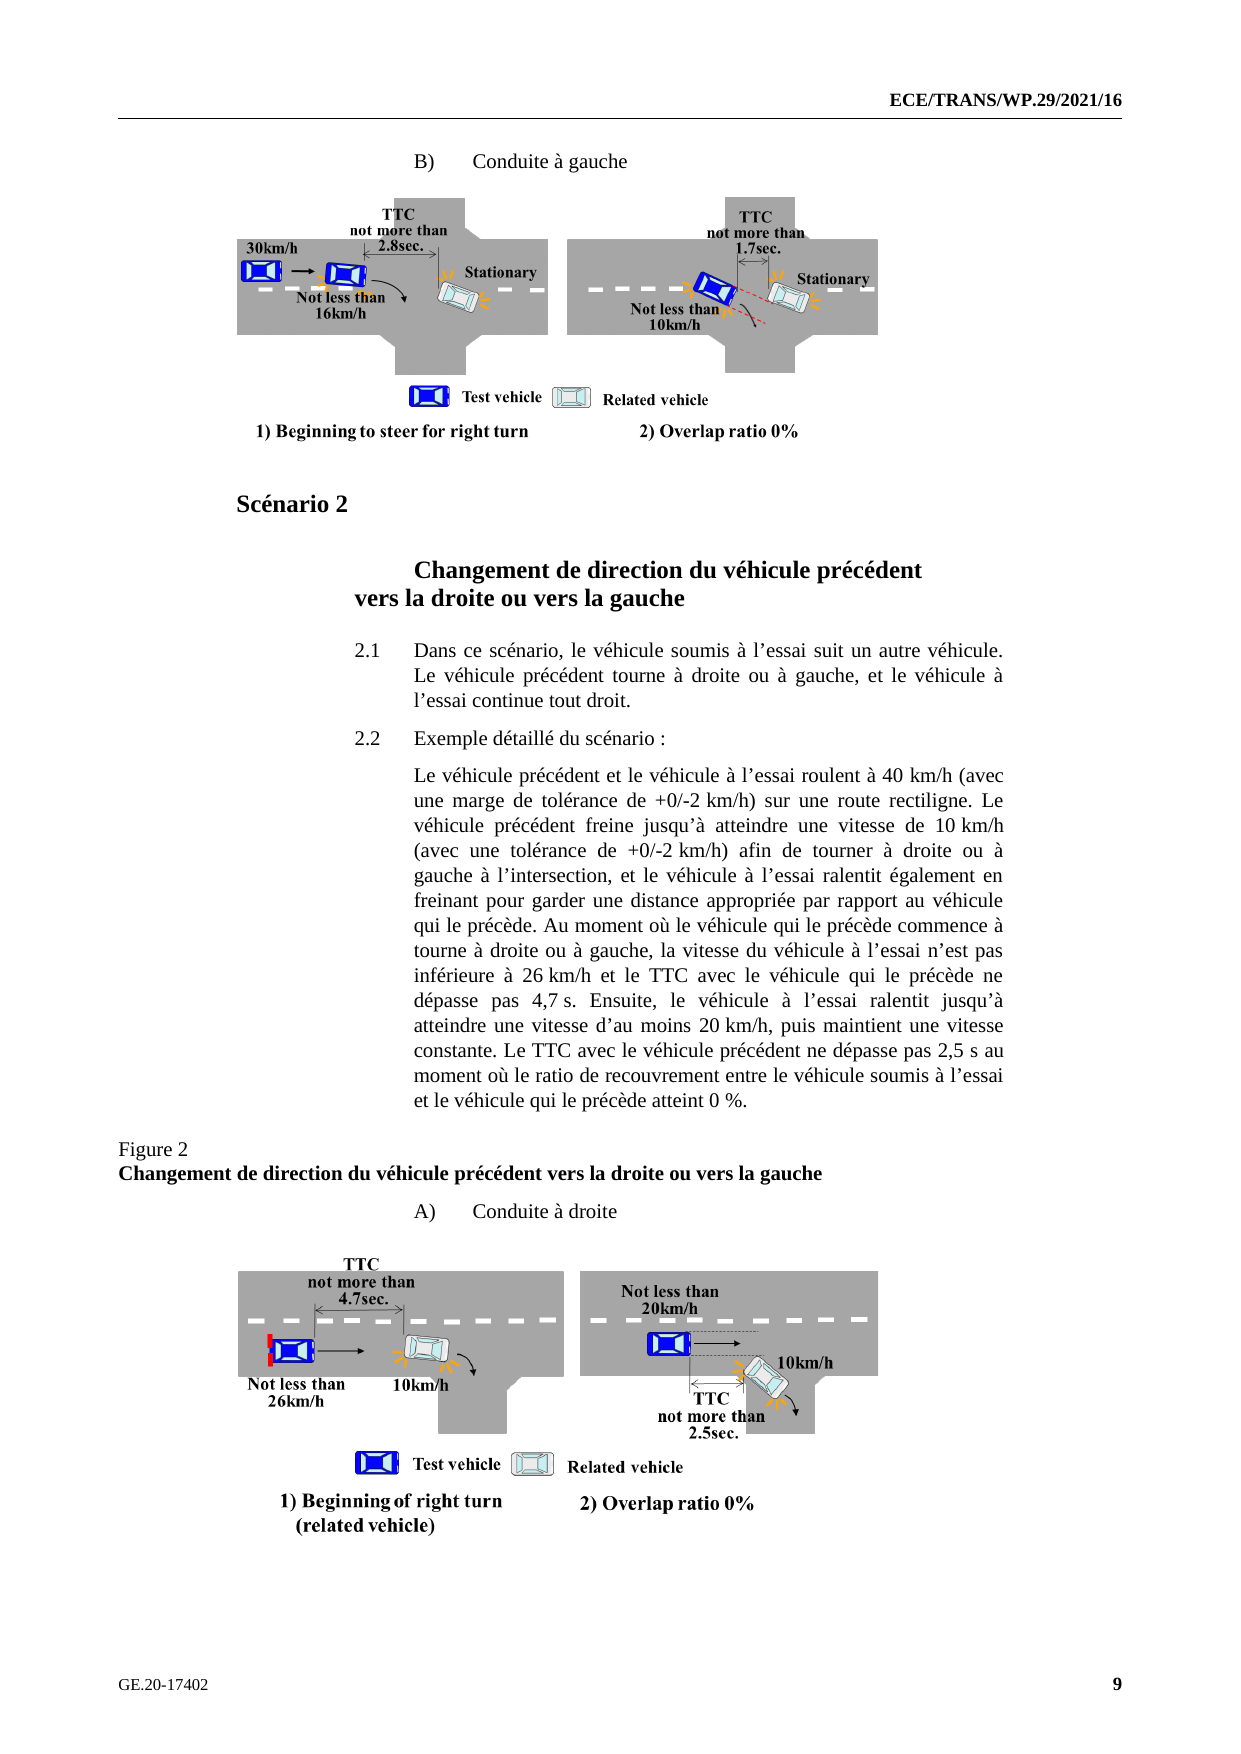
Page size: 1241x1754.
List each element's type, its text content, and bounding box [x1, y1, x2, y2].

text 2.2 Exemple détaillé du scénario : [354, 725, 1004, 750]
text Le véhicule précédent et le véhicule à l’essai roulent à 40 km/h (avec une marge de tolérance de +0/-2 km/h) sur une route rectiligne. Le véhicule précédent freine jusqu’à atteindre une vitesse de 10 km/h (avec une tolérance de +0/-2 km/h) afin de tourner à droite ou à gauche à l’intersection, et le véhicule à l’essai ralentit également en freinant pour garder une distance appropriée par rapport au véhicule qui le précède. Au moment où le véhicule qui le précède commence à tourne à droite ou à gauche, la vitesse du véhicule à l’essai n’est pas inférieure à 26 km/h et le TTC avec le véhicule qui le précède ne dépasse pas 4,7 s. Ensuite, le véhicule à l’essai ralentit jusqu’à atteindre une vitesse d’au moins 20 km/h, puis maintient une vitesse constante. Le TTC avec le véhicule précédent ne dépasse pas 2,5 s au moment où le ratio de recouvrement entre le véhicule soumis à l’essai et le véhicule qui le précède atteint 0 %. [413, 762, 1004, 1112]
text B) Conduite à gauche [413, 148, 1004, 173]
picture [236, 197, 879, 453]
text Changement de direction du véhicule précédent vers la droite ou vers la gauche [354, 556, 1004, 612]
text A) Conduite à droite [413, 1198, 1004, 1223]
subtitle Figure 2 [118, 1137, 1122, 1161]
text Scénario 2 [118, 490, 1004, 518]
subtitle Changement de direction du véhicule précédent vers la droite ou vers la gauche [118, 1161, 1122, 1185]
picture [236, 1247, 879, 1549]
text 2.1 Dans ce scénario, le véhicule soumis à l’essai suit un autre véhicule. Le véhicule précédent tourne à droite ou à gauche, et le véhicule à l’essai continue tout droit. [354, 637, 1004, 712]
